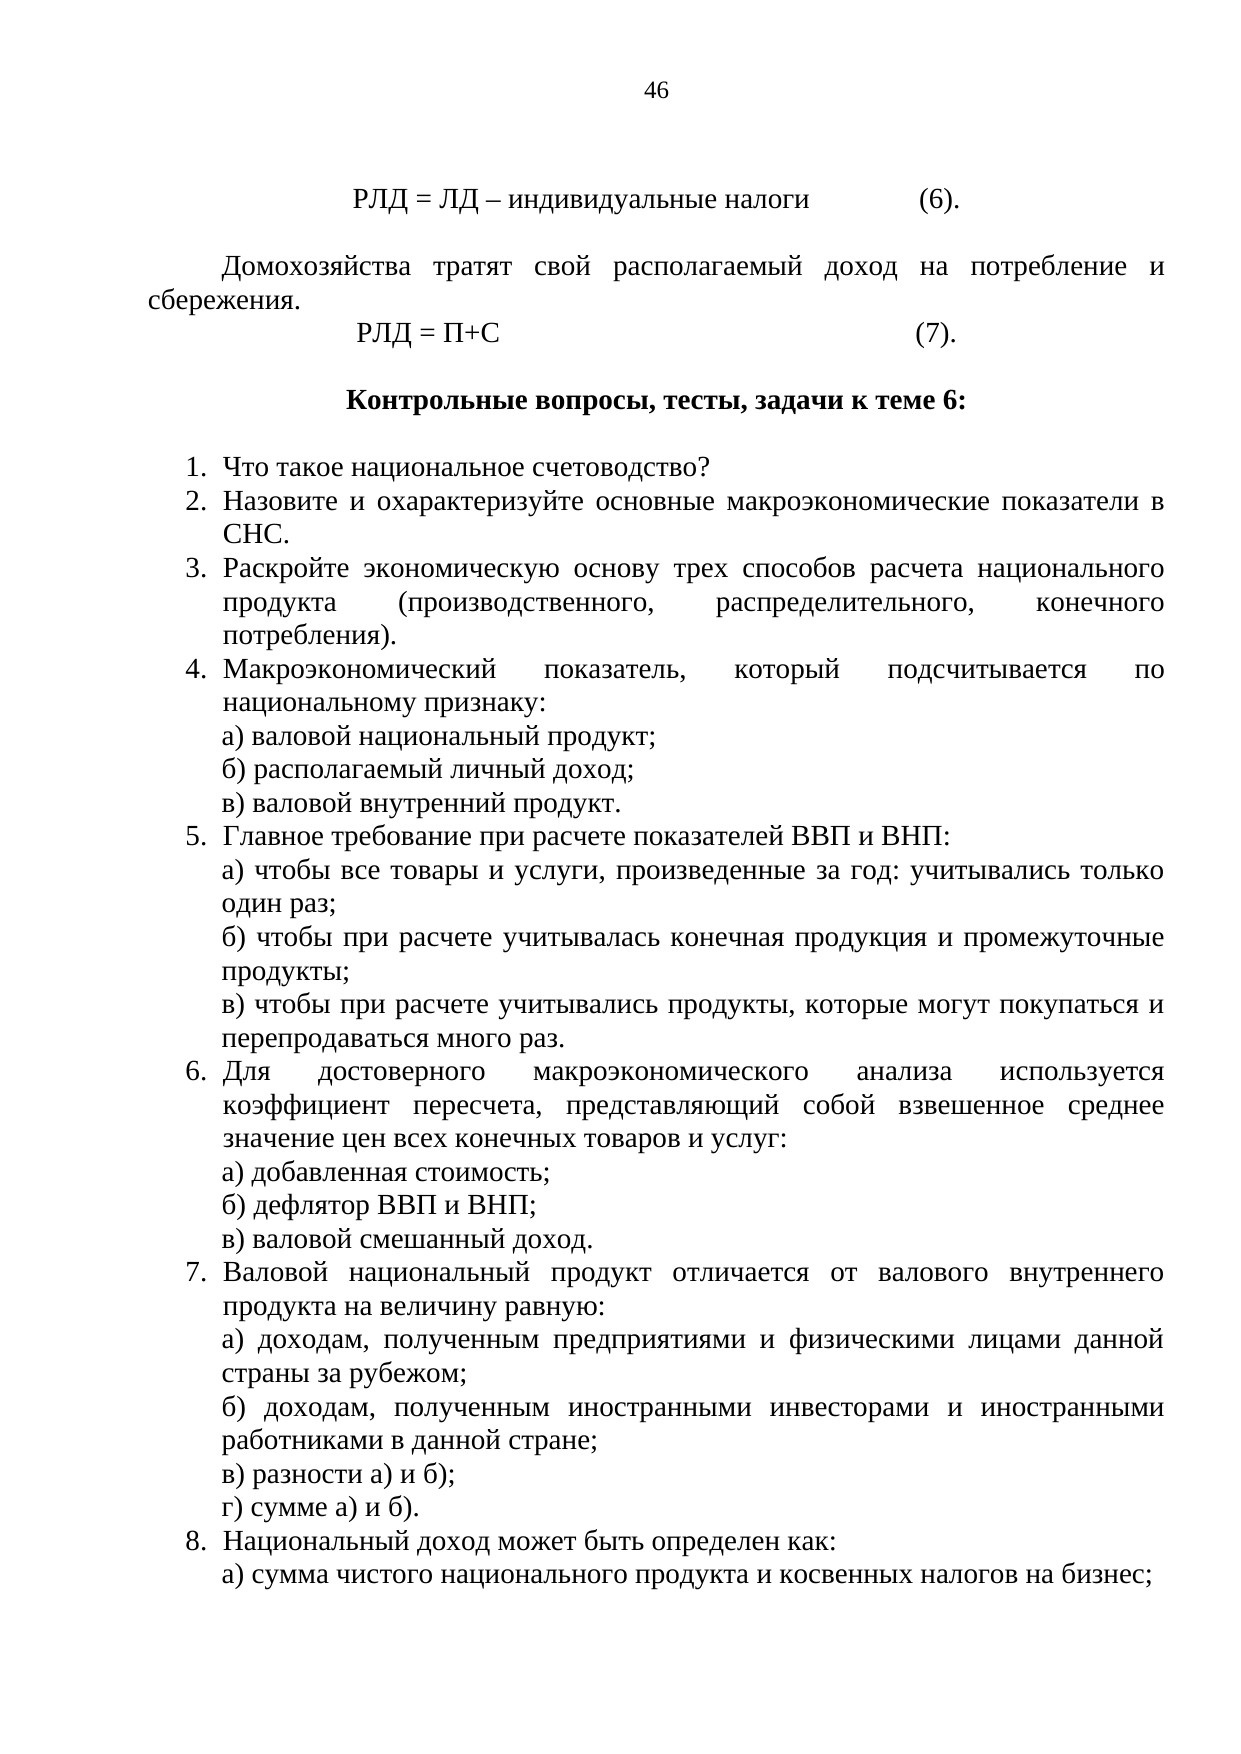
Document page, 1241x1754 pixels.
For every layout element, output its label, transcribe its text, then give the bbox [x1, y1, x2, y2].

text б) доходам, полученным иностранными инвесторами и иностранными работниками в данной стране; [221, 1389, 1165, 1456]
text в) валовой внутренний продукт. [221, 785, 1165, 818]
text Домохозяйства тратят свой располагаемый доход на потребление и сбережения. [148, 248, 1165, 315]
list Назовите и охарактеризуйте основные макроэкономические показатели в СНС. [185, 483, 1165, 550]
list Главное требование при расчете показателей ВВП и ВНП: [185, 818, 1165, 852]
text а) добавленная стоимость; [221, 1154, 1165, 1187]
list Для достоверного макроэкономического анализа используется коэффициент пересчета, представляющий собой взвешенное среднее значение цен всех конечных товаров и услуг: [185, 1053, 1165, 1154]
text РЛД = ЛД – индивидуальные налоги (6). [148, 181, 1165, 215]
text РЛД = П+С (7). [148, 315, 1165, 349]
text Контрольные вопросы, тесты, задачи к теме 6: [148, 382, 1165, 416]
text а) сумма чистого национального продукта и косвенных налогов на бизнес; [221, 1556, 1165, 1590]
list Что такое национальное счетоводство? [185, 449, 1165, 483]
list Национальный доход может быть определен как: [185, 1523, 1165, 1556]
text в) чтобы при расчете учитывались продукты, которые могут покупаться и перепродаваться много раз. [221, 986, 1165, 1053]
list Макроэкономический показатель, который подсчитывается по национальному признаку: [185, 651, 1165, 718]
text б) чтобы при расчете учитывалась конечная продукция и промежуточные продукты; [221, 919, 1165, 986]
list Валовой национальный продукт отличается от валового внутреннего продукта на величину равную: [185, 1254, 1165, 1322]
text а) доходам, полученным предприятиями и физическими лицами данной страны за рубежом; [221, 1322, 1165, 1389]
text в) валовой смешанный доход. [221, 1221, 1165, 1254]
text в) разности а) и б); [221, 1456, 1165, 1489]
text б) располагаемый личный доход; [221, 751, 1165, 785]
list Раскройте экономическую основу трех способов расчета национального продукта (производственного, распределительного, конечного потребления). [185, 550, 1165, 651]
text г) сумме а) и б). [221, 1489, 1165, 1523]
text а) валовой национальный продукт; [221, 718, 1165, 751]
text а) чтобы все товары и услуги, произведенные за год: учитывались только один раз; [221, 852, 1165, 919]
text б) дефлятор ВВП и ВНП; [221, 1187, 1165, 1221]
